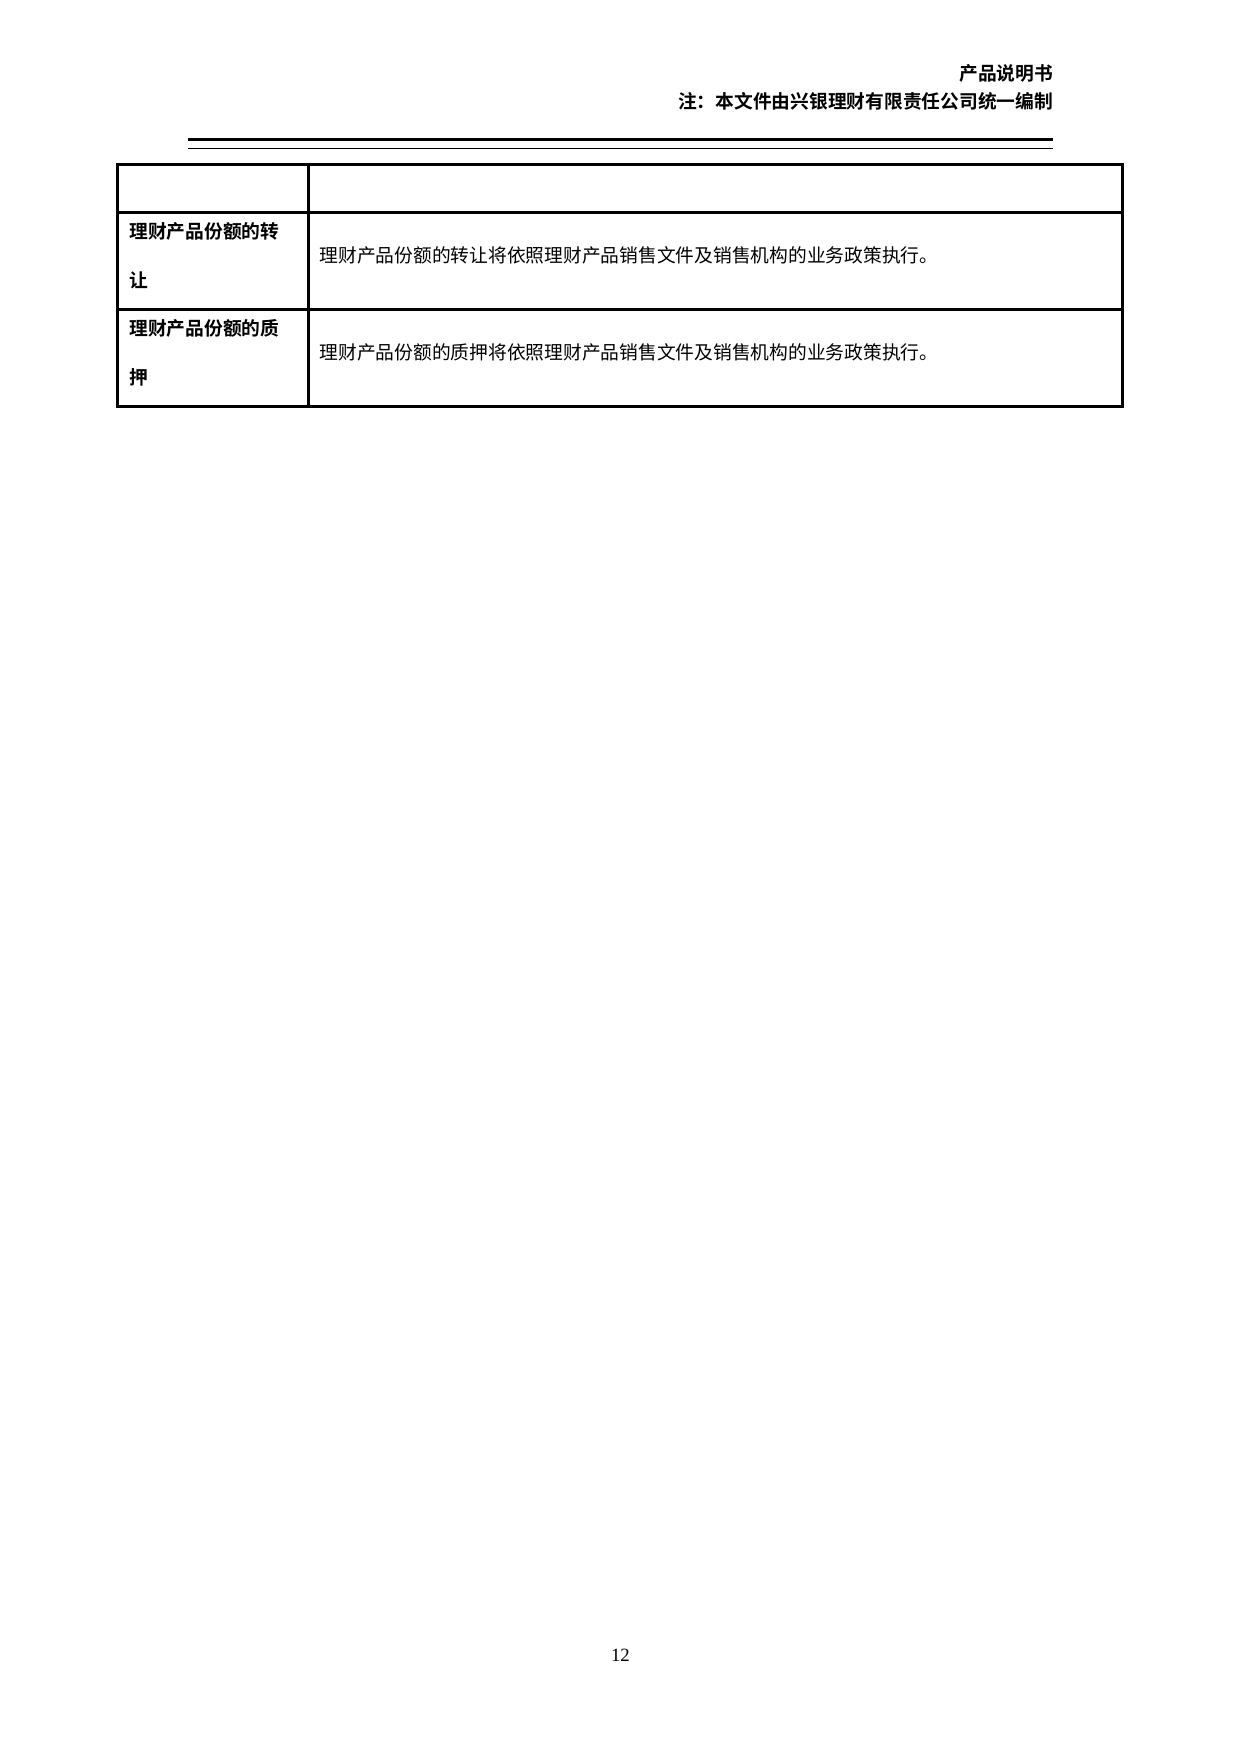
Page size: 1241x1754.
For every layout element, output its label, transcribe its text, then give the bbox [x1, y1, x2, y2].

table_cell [310, 166, 1121, 211]
table_cell 理财产品份额的质押 [119, 311, 307, 405]
table_cell 理财产品份额的转让将依照理财产品销售文件及销售机构的业务政策执行。 [310, 214, 1121, 308]
table_cell 理财产品份额的质押将依照理财产品销售文件及销售机构的业务政策执行。 [310, 311, 1121, 405]
table_cell 理财产品份额的转让 [119, 214, 307, 308]
table_cell 税收 [119, 166, 307, 211]
